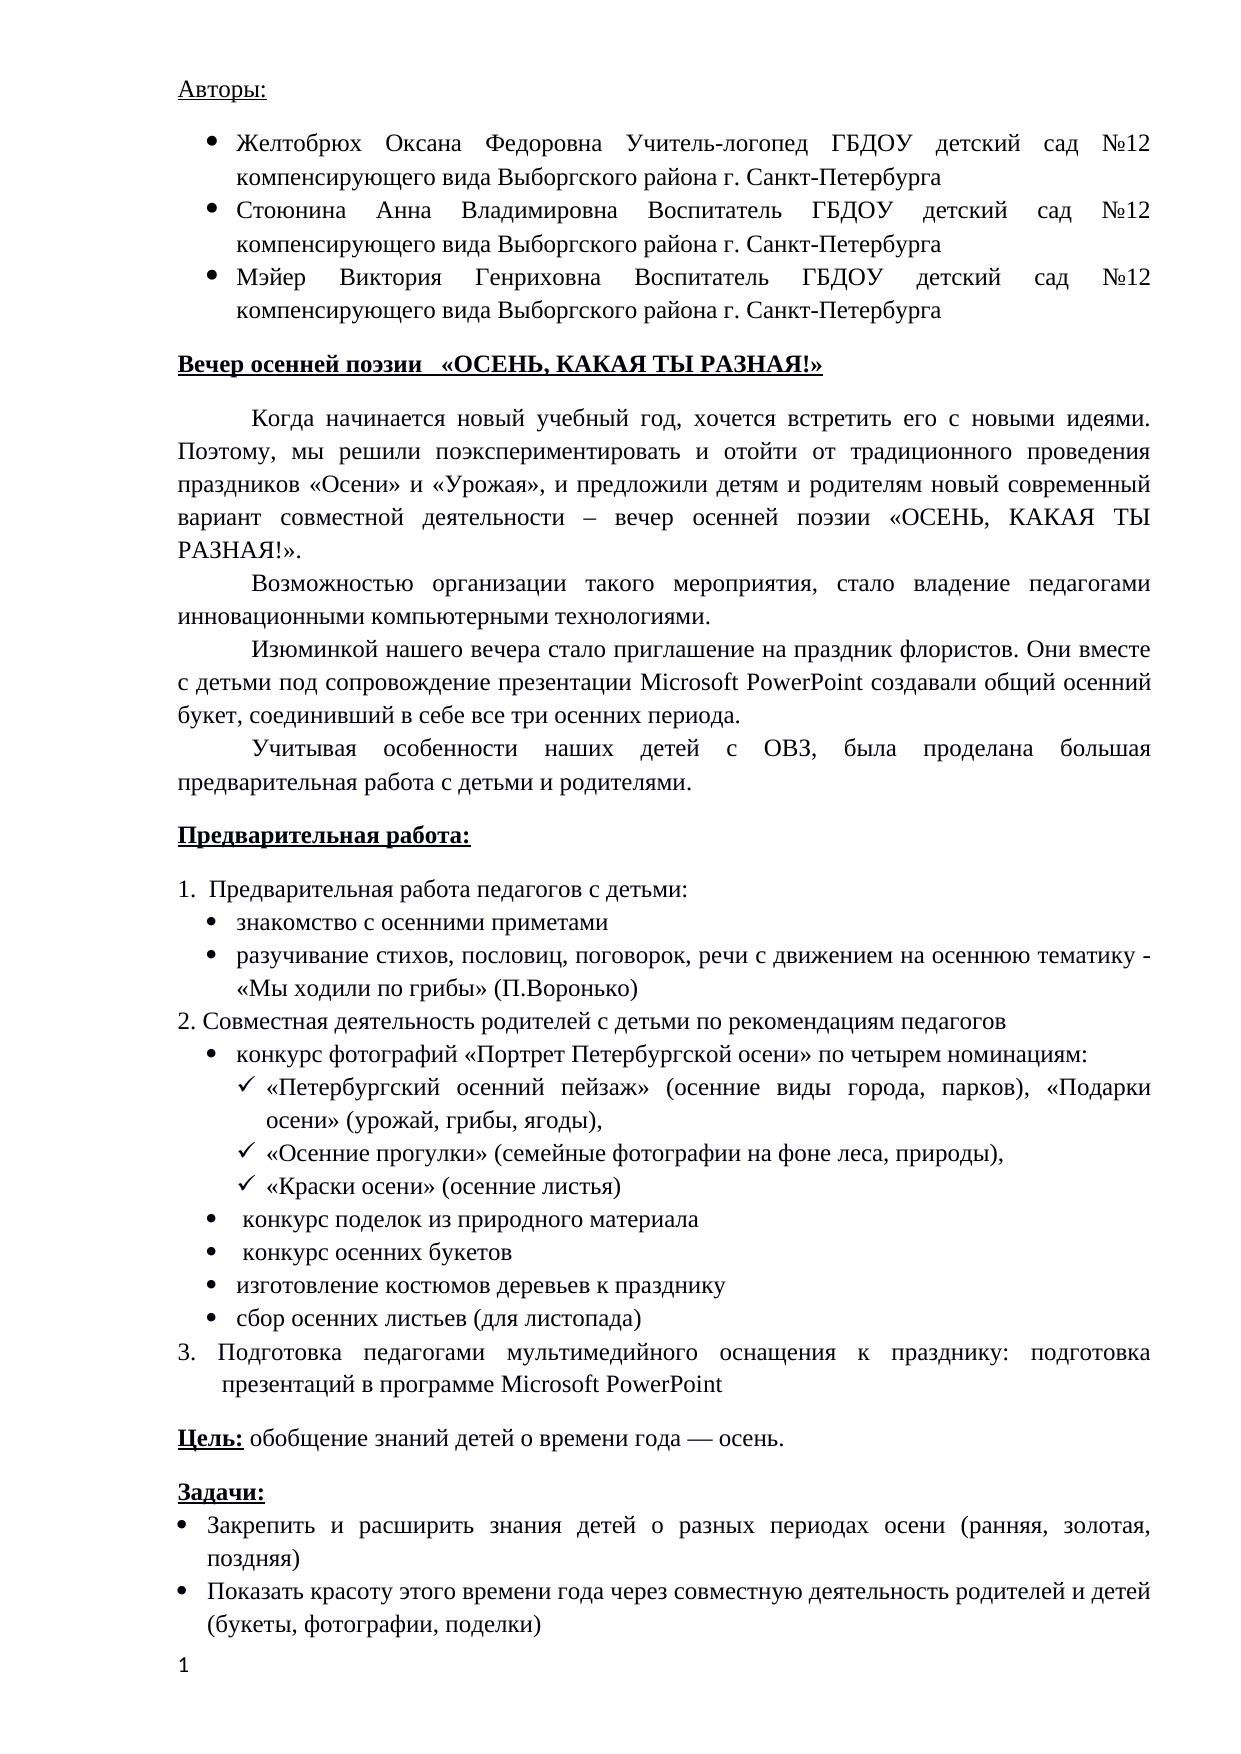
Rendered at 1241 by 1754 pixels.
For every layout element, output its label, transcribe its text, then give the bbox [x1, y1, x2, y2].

list Мэйер Виктория Генриховна Воспитатель ГБДОУ детский сад №12 компенсирующего вида Выборгского района г. Санкт-Петербурга [207, 262, 1152, 324]
text Когда начинается новый учебный год, хочется встретить его с новыми идеями. Поэтому, мы решили поэкспериментировать и отойти от традиционного проведения праздников «Осени» и «Урожая», и предложили детям и родителям новый современный вариант совместной деятельности – вечер осенней поэзии «ОСЕНЬ, КАКАЯ ТЫ РАЗНАЯ!». [177, 403, 1152, 564]
list Закрепить и расширить знания детей о разных периодах осени (ранняя, золотая, поздняя) [177, 1510, 1152, 1572]
text Вечер осенней поэзии «ОСЕНЬ, КАКАЯ ТЫ РАЗНАЯ!» [177, 349, 1152, 378]
text Возможностью организации такого мероприятия, стало владение педагогами инновационными компьютерными технологиями. [177, 568, 1152, 630]
list знакомство с осенними приметами [207, 907, 1152, 936]
text 3. Подготовка педагогами мультимедийного оснащения к празднику: подготовка презентаций в программе Microsoft PowerPoint [177, 1337, 1152, 1398]
list «Петербургский осенний пейзаж» (осенние виды города, парков), «Подарки осени» (урожай, грибы, ягоды), [236, 1072, 1152, 1134]
text Цель: обобщение знаний детей о времени года — осень. [177, 1423, 1152, 1452]
list сбор осенних листьев (для листопада) [207, 1303, 1152, 1332]
text Предварительная работа: [177, 820, 1152, 849]
text Изюминкой нашего вечера стало приглашение на праздник флористов. Они вместе с детьми под сопровождение презентации Microsoft PowerPoint создавали общий осенний букет, соединивший в себе все три осенних периода. [177, 634, 1152, 729]
list «Осенние прогулки» (семейные фотографии на фоне леса, природы), [236, 1138, 1152, 1167]
text 2. Совместная деятельность родителей с детьми по рекомендациям педагогов [177, 1006, 1152, 1035]
list конкурс поделок из природного материала [207, 1204, 1152, 1233]
list разучивание стихов, пословиц, поговорок, речи с движением на осеннюю тематику - «Мы ходили по грибы» (П.Воронько) [207, 940, 1152, 1002]
list изготовление костюмов деревьев к празднику [207, 1271, 1152, 1299]
list «Краски осени» (осенние листья) [236, 1171, 1152, 1200]
list конкурс фотографий «Портрет Петербургской осени» по четырем номинациям: [207, 1039, 1152, 1068]
text 1. Предварительная работа педагогов с детьми: [177, 874, 1152, 903]
list конкурс осенних букетов [207, 1237, 1152, 1266]
list Желтобрюх Оксана Федоровна Учитель-логопед ГБДОУ детский сад №12 компенсирующего вида Выборгского района г. Санкт-Петербурга [207, 128, 1152, 190]
text Учитывая особенности наших детей с ОВЗ, была проделана большая предварительная работа с детьми и родителями. [177, 733, 1152, 795]
text Авторы: [177, 74, 1152, 103]
list Показать красоту этого времени года через совместную деятельность родителей и детей (букеты, фотографии, поделки) [177, 1576, 1152, 1638]
text Задачи: [177, 1477, 1152, 1506]
list Стоюнина Анна Владимировна Воспитатель ГБДОУ детский сад №12 компенсирующего вида Выборгского района г. Санкт-Петербурга [207, 195, 1152, 257]
